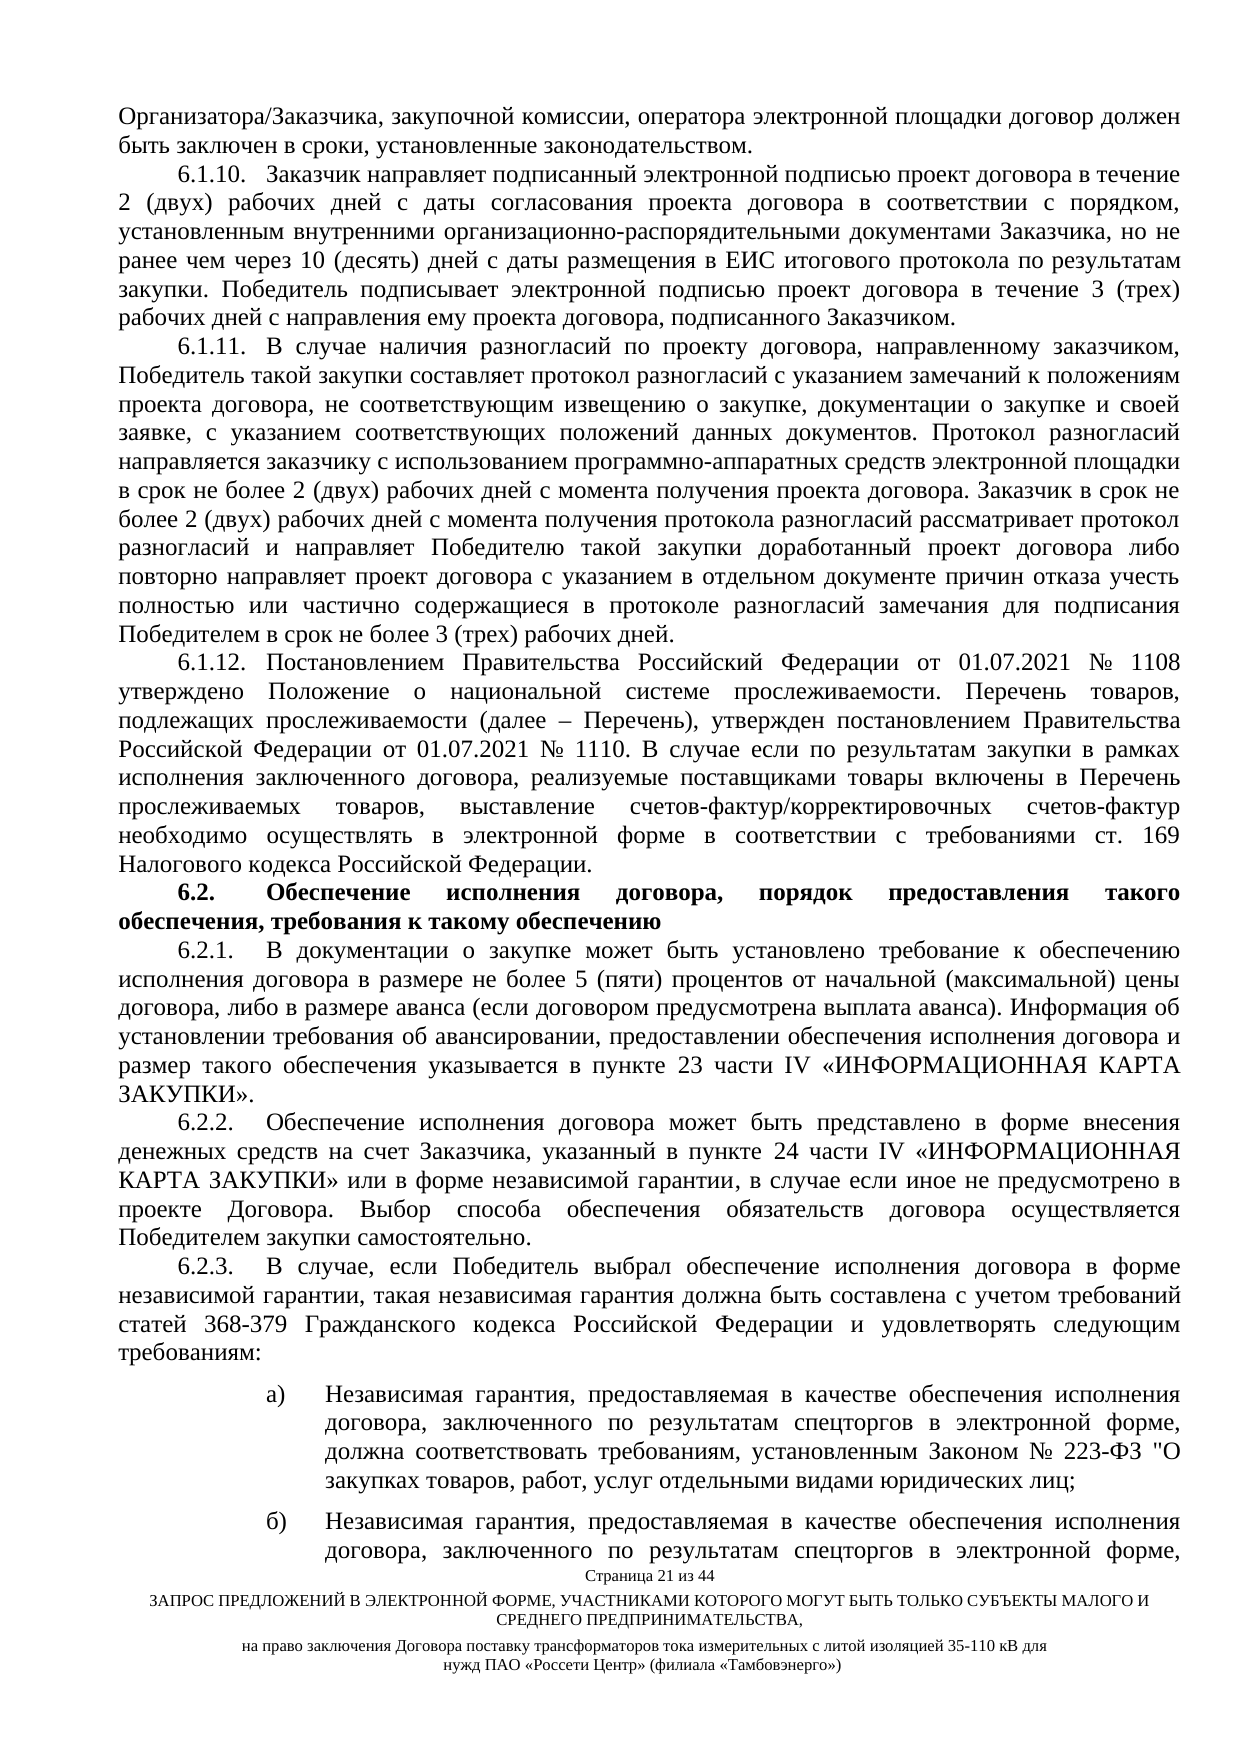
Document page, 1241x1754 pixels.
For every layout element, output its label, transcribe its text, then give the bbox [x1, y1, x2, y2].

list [266, 1506, 1181, 1564]
subtitle Постановлением Правительства Российский Федерации от 01.07.2021 № 1108 утверждено Положение о национальной системе прослеживаемости. Перечень товаров, подлежащих прослеживаемости (далее – Перечень), утвержден постановлением Правительства Российской Федерации от 01.07.2021 № 1110. В случае если по результатам закупки в рамках исполнения заключенного договора, реализуемые поставщиками товары включены в Перечень прослеживаемых товаров, выставление счетов-фактур/корректировочных счетов-фактур необходимо осуществлять в электронной форме в соответствии с требованиями ст. 169 Налогового кодекса Российской Федерации. [118, 647, 1181, 877]
subtitle В случае, если Победитель выбрал обеспечение исполнения договора в форме независимой гарантии, такая независимая гарантия должна быть составлена с учетом требований статей 368-379 Гражданского кодекса Российской Федерации и удовлетворять следующим требованиям: [118, 1251, 1181, 1366]
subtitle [118, 101, 1181, 159]
subtitle Обеспечение исполнения договора, порядок предоставления такого обеспечения, требования к такому обеспечению [118, 877, 1181, 935]
subtitle Заказчик направляет подписанный электронной подписью проект договора в течение 2 (двух) рабочих дней с даты согласования проекта договора в соответствии с порядком, установленным внутренними организационно-распорядительными документами Заказчика, но не ранее чем через 10 (десять) дней с даты размещения в ЕИС итогового протокола по результатам закупки. Победитель подписывает электронной подписью проект договора в течение 3 (трех) рабочих дней с направления ему проекта договора, подписанного Заказчиком. [118, 159, 1181, 331]
subtitle В случае наличия разногласий по проекту договора, направленному заказчиком, Победитель такой закупки составляет протокол разногласий с указанием замечаний к положениям проекта договора, не соответствующим извещению о закупке, документации о закупке и своей заявке, с указанием соответствующих положений данных документов. Протокол разногласий направляется заказчику с использованием программно-аппаратных средств электронной площадки в срок не более 2 (двух) рабочих дней с момента получения проекта договора. Заказчик в срок не более 2 (двух) рабочих дней с момента получения протокола разногласий рассматривает протокол разногласий и направляет Победителю такой закупки доработанный проект договора либо повторно направляет проект договора с указанием в отдельном документе причин отказа учесть полностью или частично содержащиеся в протоколе разногласий замечания для подписания Победителем в срок не более 3 (трех) рабочих дней. [118, 331, 1181, 647]
list Независимая гарантия, предоставляемая в качестве обеспечения исполнения договора, заключенного по результатам спецторгов в электронной форме, должна соответствовать требованиям, установленным Законом № 223-ФЗ "О закупках товаров, работ, услуг отдельными видами юридических лиц; [266, 1379, 1181, 1494]
subtitle В документации о закупке может быть установлено требование к обеспечению исполнения договора в размере не более 5 (пяти) процентов от начальной (максимальной) цены договора, либо в размере аванса (если договором предусмотрена выплата аванса). Информация об установлении требования об авансировании, предоставлении обеспечения исполнения договора и размер такого обеспечения указывается в пункте 23 части IV «ИНФОРМАЦИОННАЯ КАРТА ЗАКУПКИ». [118, 935, 1181, 1107]
subtitle Обеспечение исполнения договора может быть представлено в форме внесения денежных средств на счет Заказчика, указанный в пункте 24 части IV «ИНФОРМАЦИОННАЯ КАРТА ЗАКУПКИ» или в форме независимой гарантии, в случае если иное не предусмотрено в проекте Договора. Выбор способа обеспечения обязательств договора осуществляется Победителем закупки самостоятельно. [118, 1107, 1181, 1251]
